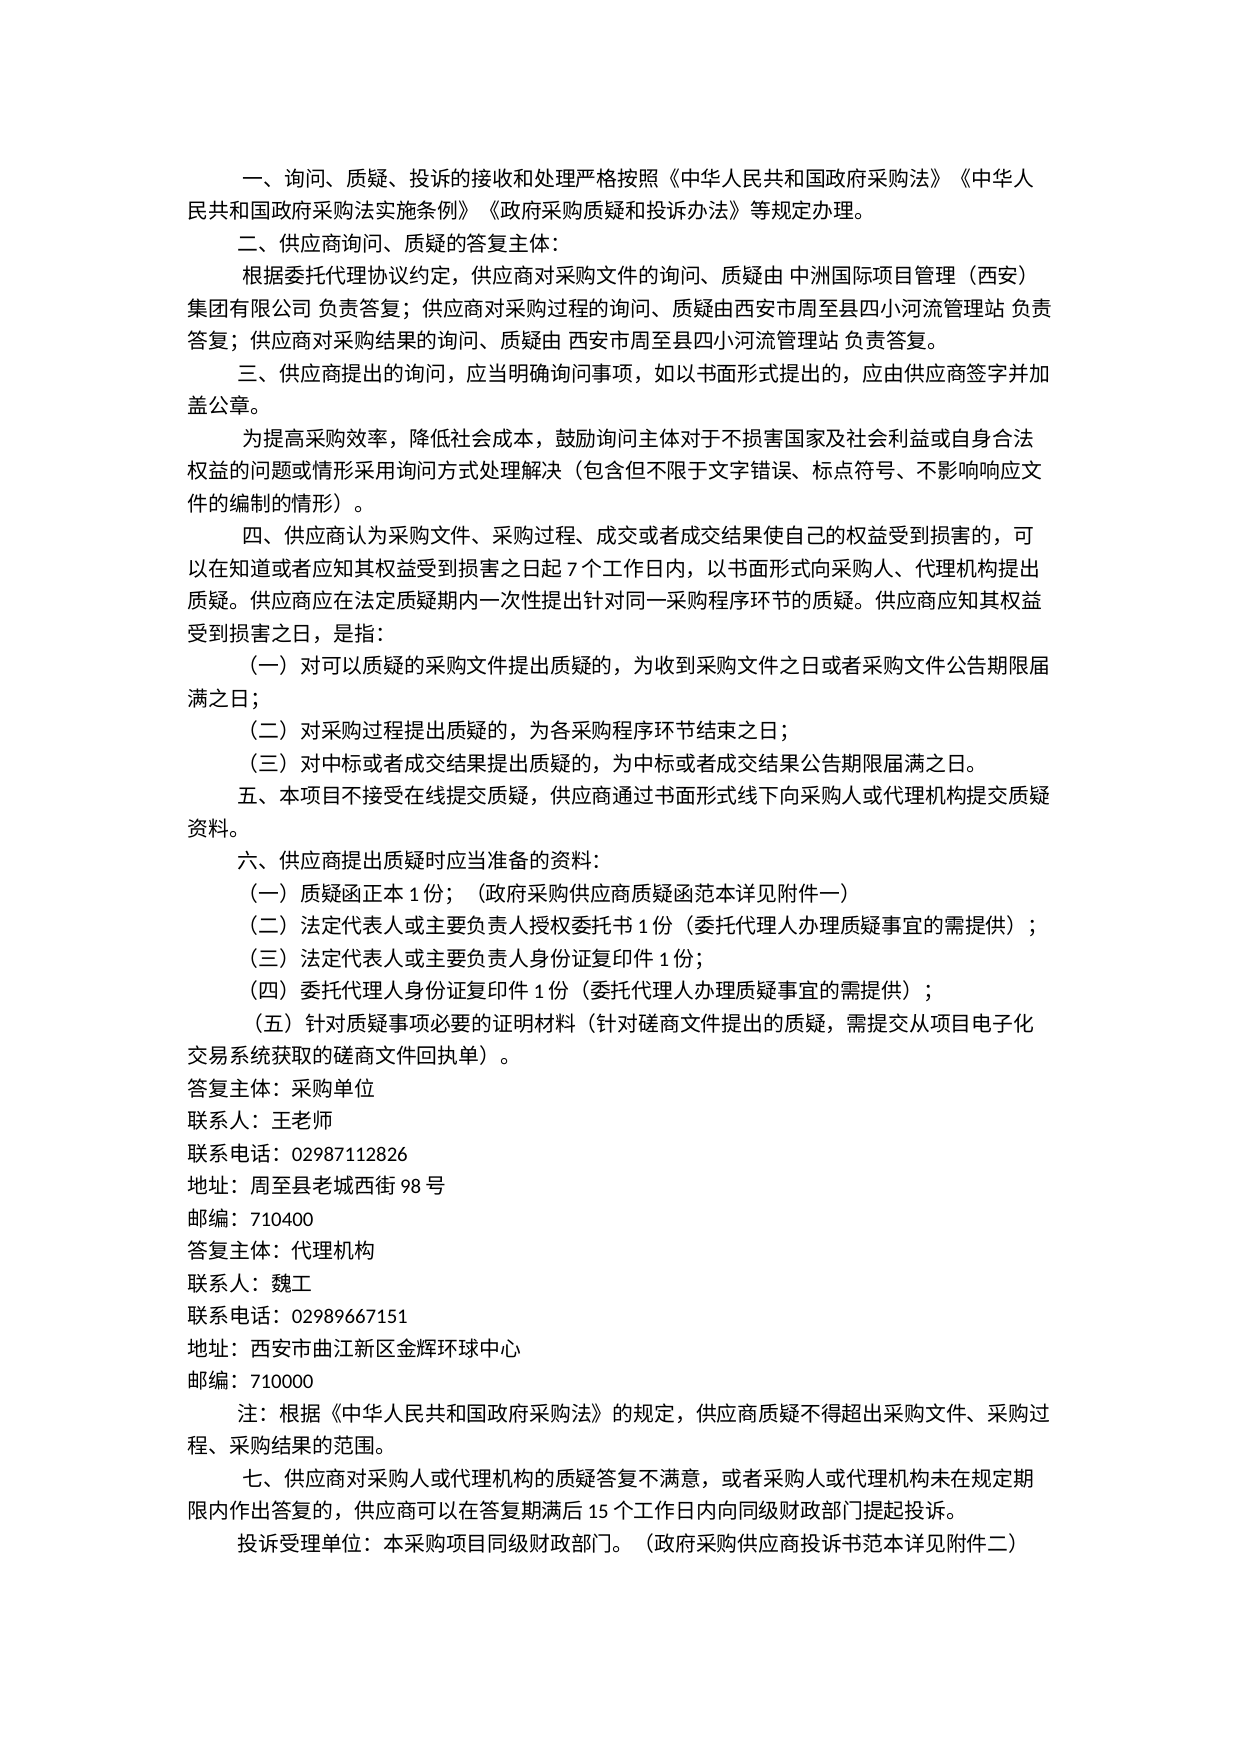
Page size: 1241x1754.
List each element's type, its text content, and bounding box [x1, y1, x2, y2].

text 地址：西安市曲江新区金辉环球中心 [187, 1332, 1053, 1364]
text 联系电话：02989667151 [187, 1299, 1053, 1332]
text 三、供应商提出的询问，应当明确询问事项，如以书面形式提出的，应由供应商签字并加盖公章。 [187, 357, 1053, 422]
text 联系电话：02987112826 [187, 1137, 1053, 1169]
text （四）委托代理人身份证复印件1份（委托代理人办理质疑事宜的需提供）； [187, 974, 1053, 1007]
text （一）对可以质疑的采购文件提出质疑的，为收到采购文件之日或者采购文件公告期限届满之日； [187, 649, 1053, 714]
text 邮编：710000 [187, 1364, 1053, 1397]
text 注：根据《中华人民共和国政府采购法》的规定，供应商质疑不得超出采购文件、采购过程、采购结果的范围。 [187, 1397, 1053, 1462]
text 答复主体：代理机构 [187, 1234, 1053, 1267]
text （一）质疑函正本1份；（政府采购供应商质疑函范本详见附件一） [187, 877, 1053, 909]
text （三）法定代表人或主要负责人身份证复印件1份； [187, 942, 1053, 974]
text 为提高采购效率，降低社会成本，鼓励询问主体对于不损害国家及社会利益或自身合法权益的问题或情形采用询问方式处理解决（包含但不限于文字错误、标点符号、不影响响应文件的编制的情形）。 [187, 422, 1053, 519]
text 五、本项目不接受在线提交质疑，供应商通过书面形式线下向采购人或代理机构提交质疑资料。 [187, 779, 1053, 844]
text （三）对中标或者成交结果提出质疑的，为中标或者成交结果公告期限届满之日。 [187, 747, 1053, 779]
text 联系人：王老师 [187, 1104, 1053, 1137]
text 答复主体：采购单位 [187, 1072, 1053, 1104]
text 六、供应商提出质疑时应当准备的资料： [187, 844, 1053, 877]
text （五）针对质疑事项必要的证明材料（针对磋商文件提出的质疑，需提交从项目电子化交易系统获取的磋商文件回执单）。 [187, 1007, 1053, 1072]
text 根据委托代理协议约定，供应商对采购文件的询问、质疑由 中洲国际项目管理（西安）集团有限公司 负责答复；供应商对采购过程的询问、质疑由西安市周至县四小河流管理站 负责答复；供应商对采购结果的询问、质疑由 西安市周至县四小河流管理站 负责答复。 [187, 259, 1053, 357]
text 投诉受理单位：本采购项目同级财政部门。（政府采购供应商投诉书范本详见附件二） [187, 1527, 1053, 1559]
text 四、供应商认为采购文件、采购过程、成交或者成交结果使自己的权益受到损害的，可以在知道或者应知其权益受到损害之日起7个工作日内，以书面形式向采购人、代理机构提出质疑。供应商应在法定质疑期内一次性提出针对同一采购程序环节的质疑。供应商应知其权益受到损害之日，是指： [187, 519, 1053, 649]
text 二、供应商询问、质疑的答复主体： [187, 227, 1053, 259]
text 七、供应商对采购人或代理机构的质疑答复不满意，或者采购人或代理机构未在规定期限内作出答复的，供应商可以在答复期满后15个工作日内向同级财政部门提起投诉。 [187, 1462, 1053, 1527]
text 联系人：魏工 [187, 1267, 1053, 1299]
text （二）对采购过程提出质疑的，为各采购程序环节结束之日； [187, 714, 1053, 747]
text 邮编：710400 [187, 1202, 1053, 1234]
text （二）法定代表人或主要负责人授权委托书1份（委托代理人办理质疑事宜的需提供）； [187, 909, 1053, 942]
text 地址：周至县老城西街98号 [187, 1169, 1053, 1202]
text 一、询问、质疑、投诉的接收和处理严格按照《中华人民共和国政府采购法》《中华人民共和国政府采购法实施条例》《政府采购质疑和投诉办法》等规定办理。 [187, 162, 1053, 227]
